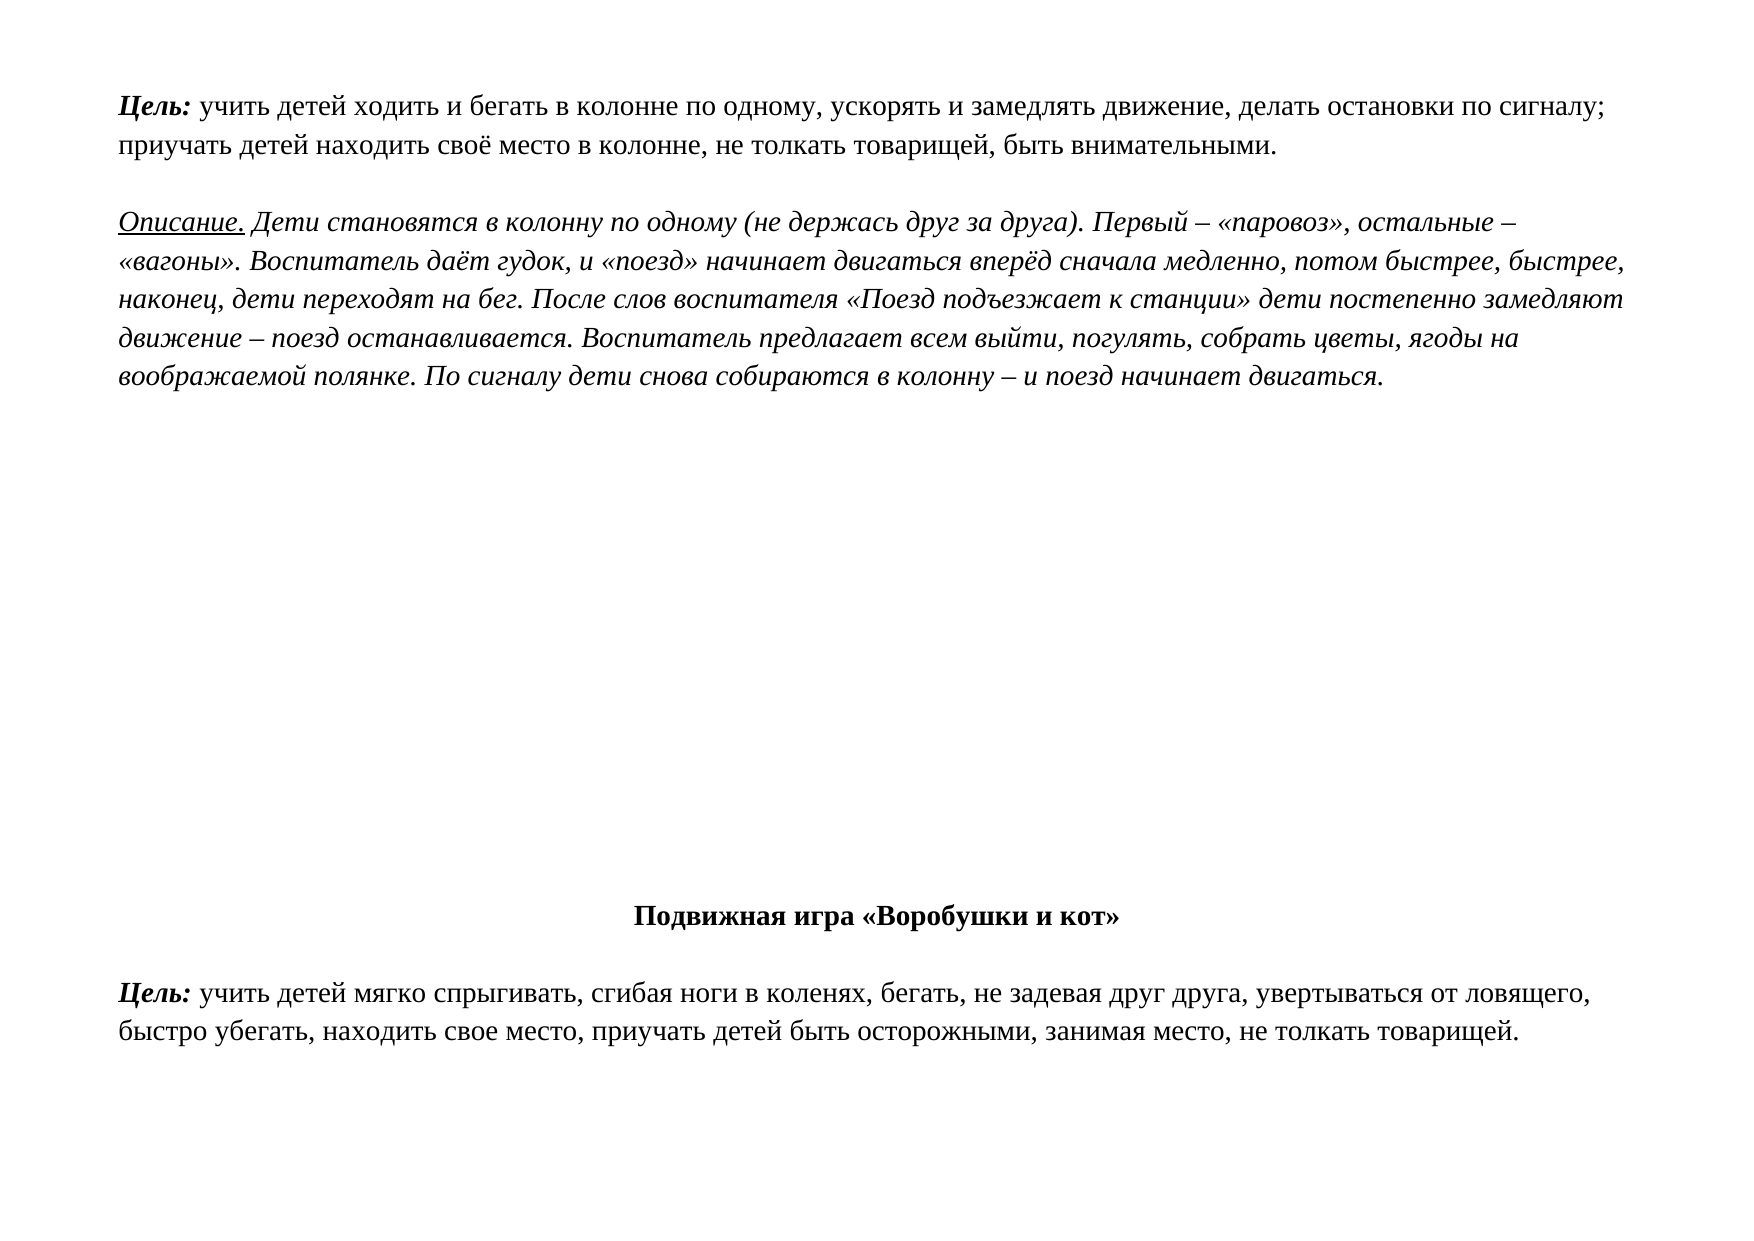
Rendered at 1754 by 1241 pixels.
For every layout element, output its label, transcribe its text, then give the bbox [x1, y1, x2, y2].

text Подвижная игра «Воробушки и кот» [118, 898, 1636, 931]
text Описание. Дети становятся в колонну по одному (не держась друг за друга). Первый – «паровоз», остальные – «вагоны». Воспитатель даёт гудок, и «поезд» начинает двигаться вперёд сначала медленно, потом быстрее, быстрее, наконец, дети переходят на бег. После слов воспитателя «Поезд подъезжает к станции» дети постепенно замедляют движение – поезд останавливается. Воспитатель предлагает всем выйти, погулять, собрать цветы, ягоды на воображаемой полянке. По сигналу дети снова собираются в колонну – и поезд начинает двигаться. [118, 204, 1636, 392]
text Цель: учить детей мягко спрыгивать, сгибая ноги в коленях, бегать, не задевая друг друга, увертываться от ловящего, быстро убегать, находить свое место, приучать детей быть осторожными, занимая место, не толкать товарищей. [118, 975, 1636, 1047]
text Цель: учить детей ходить и бегать в колонне по одному, ускорять и замедлять движение, делать остановки по сигналу; приучать детей находить своё место в колонне, не толкать товарищей, быть внимательными. [118, 88, 1636, 161]
